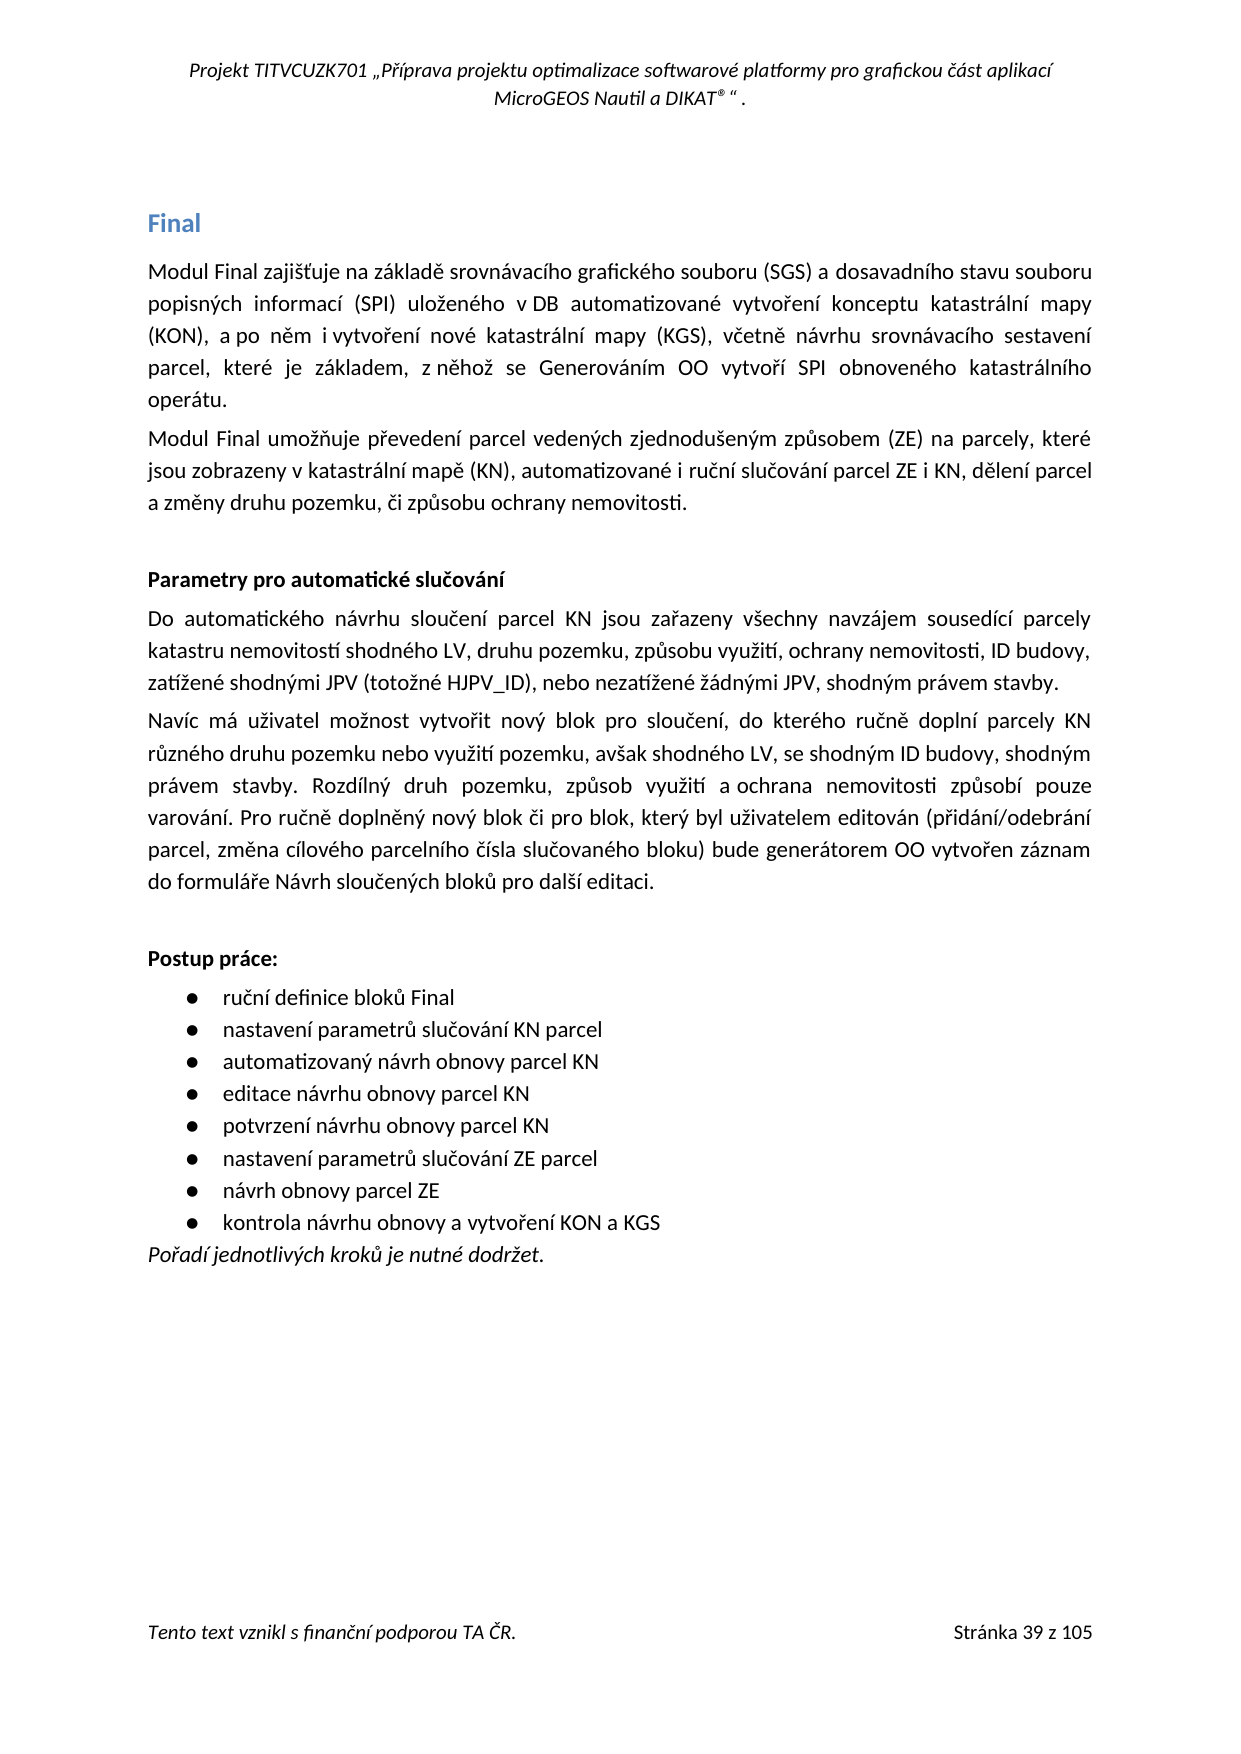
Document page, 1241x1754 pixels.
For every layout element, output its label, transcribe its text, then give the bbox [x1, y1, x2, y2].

subtitle Final [148, 206, 1093, 239]
list editace návrhu obnovy parcel KN [185, 1079, 1093, 1107]
list návrh obnovy parcel ZE [185, 1176, 1093, 1204]
text Modul Final zajišťuje na základě srovnávacího grafického souboru (SGS) a dosavadního stavu souboru popisných informací (SPI) uloženého v DB automatizované vytvoření konceptu katastrální mapy (KON), a po něm i vytvoření nové katastrální mapy (KGS), včetně návrhu srovnávacího sestavení parcel, které je základem, z něhož se Generováním OO vytvoří SPI obnoveného katastrálního operátu. [148, 257, 1093, 413]
list nastavení parametrů slučování KN parcel [185, 1015, 1093, 1043]
list automatizovaný návrh obnovy parcel KN [185, 1047, 1093, 1075]
list ruční definice bloků Final [185, 983, 1093, 1011]
list potvrzení návrhu obnovy parcel KN [185, 1111, 1093, 1139]
list nastavení parametrů slučování ZE parcel [185, 1144, 1093, 1172]
text Do automatického návrhu sloučení parcel KN jsou zařazeny všechny navzájem sousedící parcely katastru nemovitostí shodného LV, druhu pozemku, způsobu využití, ochrany nemovitosti, ID budovy, zatížené shodnými JPV (totožné HJPV_ID), nebo nezatížené žádnými JPV, shodným právem stavby. [148, 604, 1093, 696]
text Navíc má uživatel možnost vytvořit nový blok pro sloučení, do kterého ručně doplní parcely KN různého druhu pozemku nebo využití pozemku, avšak shodného LV, se shodným ID budovy, shodným právem stavby. Rozdílný druh pozemku, způsob využití a ochrana nemovitosti způsobí pouze varování. Pro ručně doplněný nový blok či pro blok, který byl uživatelem editován (přidání/odebrání parcel, změna cílového parcelního čísla slučovaného bloku) bude generátorem OO vytvořen záznam do formuláře Návrh sloučených bloků pro další editaci. [148, 706, 1093, 895]
list kontrola návrhu obnovy a vytvoření KON a KGS [185, 1208, 1093, 1236]
text Parametry pro automatické slučování [148, 565, 1093, 593]
text Modul Final umožňuje převedení parcel vedených zjednodušeným způsobem (ZE) na parcely, které jsou zobrazeny v katastrální mapě (KN), automatizované i ruční slučování parcel ZE i KN, dělení parcel a změny druhu pozemku, či způsobu ochrany nemovitosti. [148, 424, 1093, 516]
text Postup práce: [148, 944, 1093, 972]
text Pořadí jednotlivých kroků je nutné dodržet. [148, 1240, 1093, 1268]
